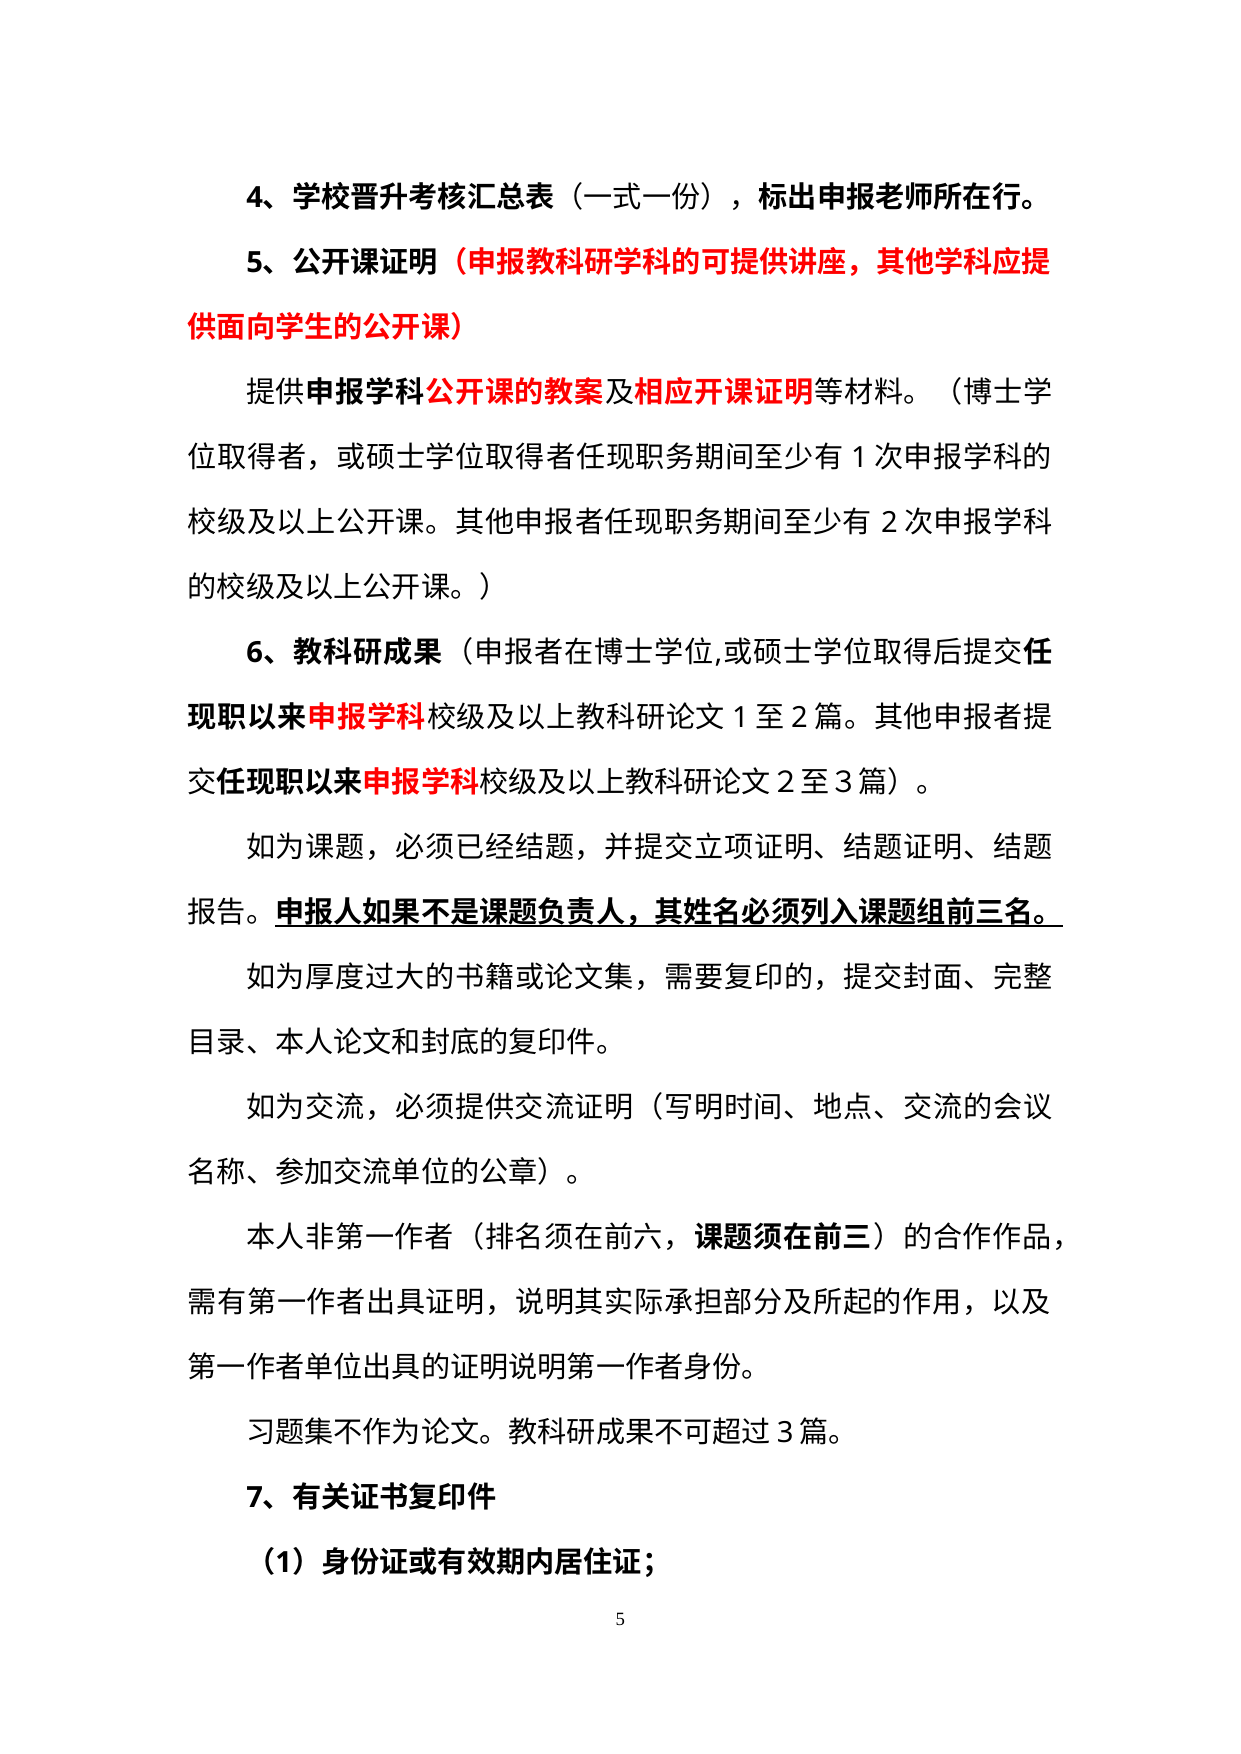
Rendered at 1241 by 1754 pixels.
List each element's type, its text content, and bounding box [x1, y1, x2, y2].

text 5、公开课证明（申报教科研学科的可提供讲座，其他学科应提供面向学生的公开课） [187, 227, 1053, 357]
text 本人非第一作者（排名须在前六，课题须在前三）的合作作品，需有第一作者出具证明，说明其实际承担部分及所起的作用，以及第一作者单位出具的证明说明第一作者身份。 [187, 1202, 1053, 1397]
text （1）身份证或有效期内居住证； [187, 1527, 1053, 1592]
text 4、学校晋升考核汇总表（一式一份），标出申报老师所在行。 [187, 162, 1053, 227]
text 7、有关证书复印件 [187, 1462, 1053, 1527]
text 6、教科研成果（申报者在博士学位,或硕士学位取得后提交任现职以来申报学科校级及以上教科研论文1至2篇。其他申报者提交任现职以来申报学科校级及以上教科研论文２至３篇）。 [187, 617, 1053, 812]
text 如为课题，必须已经结题，并提交立项证明、结题证明、结题报告。申报人如果不是课题负责人，其姓名必须列入课题组前三名。 [187, 812, 1053, 942]
text 习题集不作为论文。教科研成果不可超过3篇。 [187, 1397, 1053, 1462]
text 提供申报学科公开课的教案及相应开课证明等材料。（博士学位取得者，或硕士学位取得者任现职务期间至少有1次申报学科的校级及以上公开课。其他申报者任现职务期间至少有2次申报学科的校级及以上公开课。） [187, 357, 1053, 617]
text 如为厚度过大的书籍或论文集，需要复印的，提交封面、完整目录、本人论文和封底的复印件。 [187, 942, 1053, 1072]
text 如为交流，必须提供交流证明（写明时间、地点、交流的会议名称、参加交流单位的公章）。 [187, 1072, 1053, 1202]
